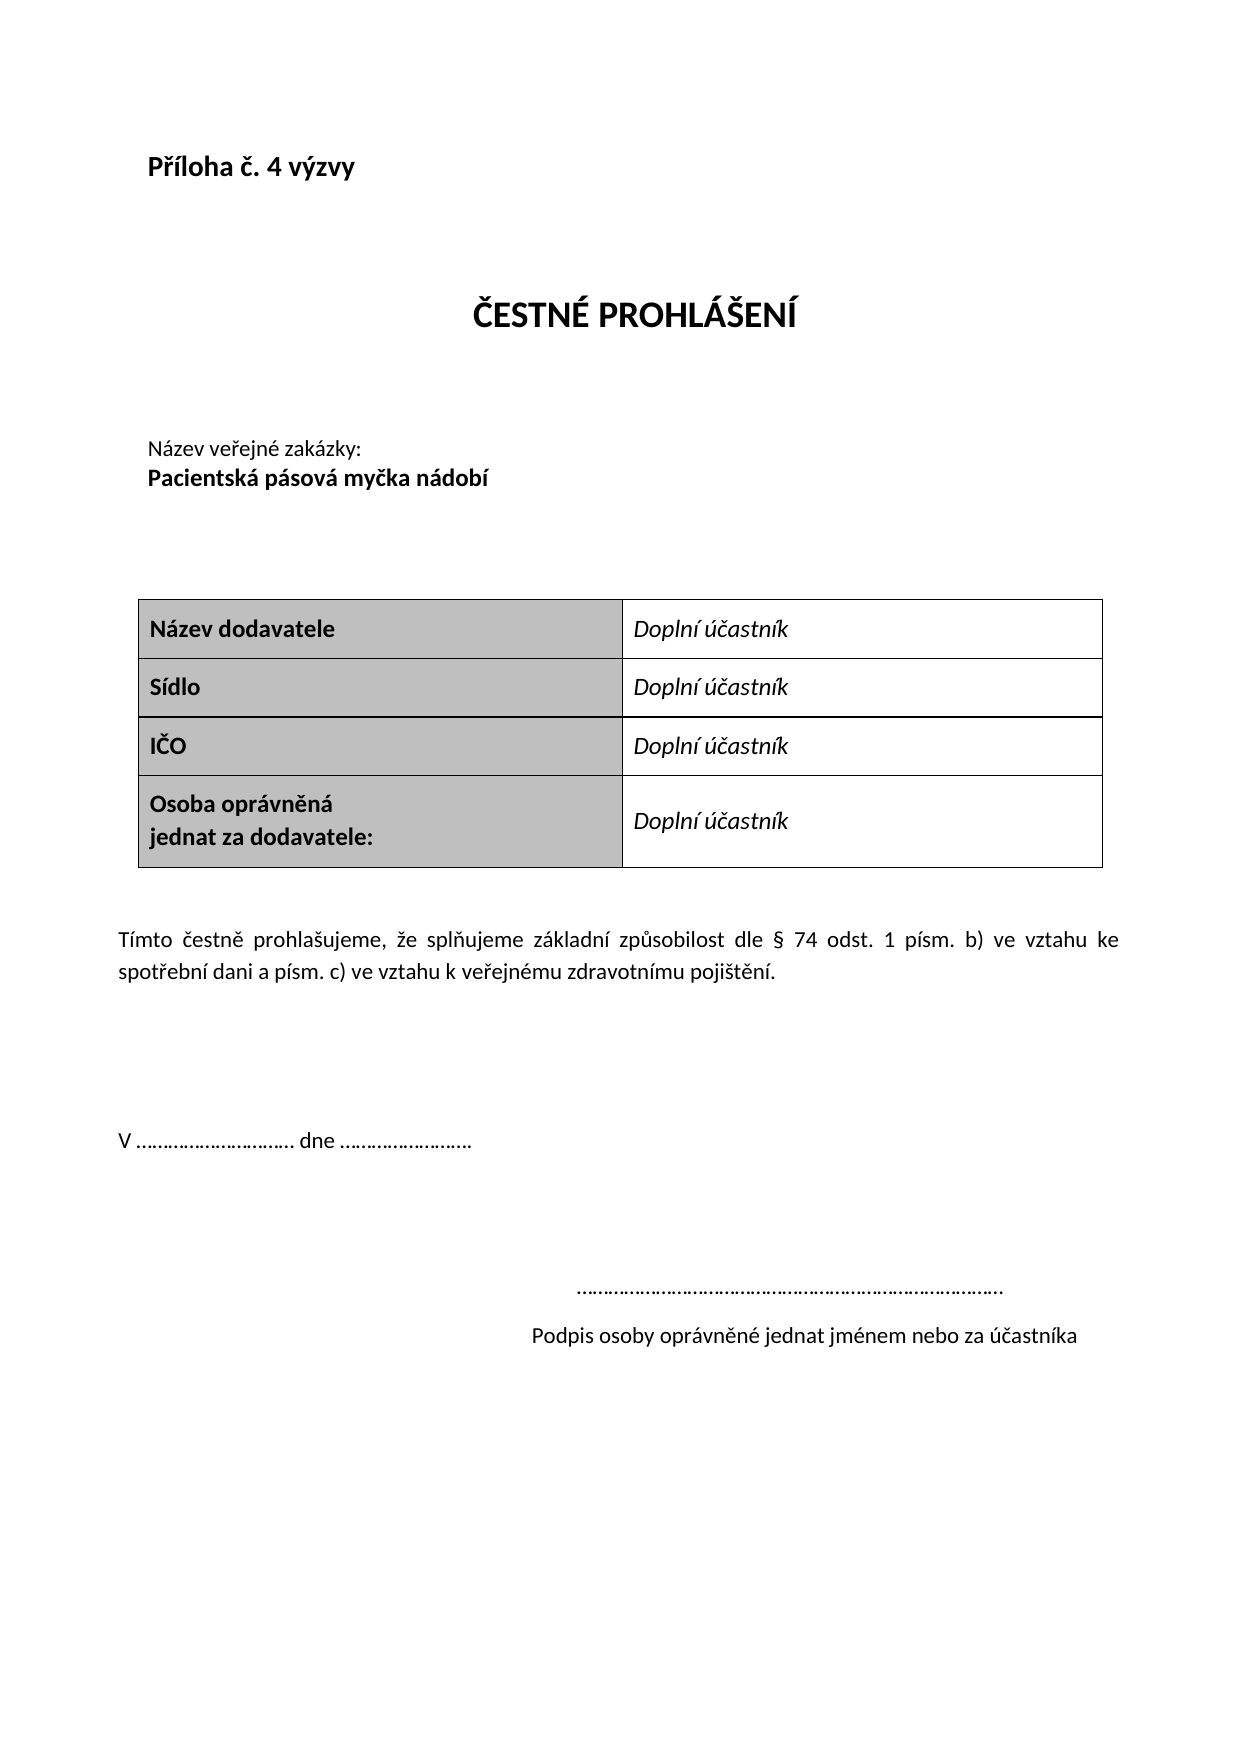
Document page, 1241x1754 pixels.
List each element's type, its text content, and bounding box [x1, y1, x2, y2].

table_cell Doplní účastník [623, 776, 1102, 867]
text Tímto čestně prohlašujeme, že splňujeme základní způsobilost dle § 74 odst. 1 písm. b) ve vztahu ke spotřební dani a písm. c) ve vztahu k veřejnému zdravotnímu pojištění. [118, 925, 1122, 985]
table_cell Doplní účastník [623, 718, 1102, 775]
text Název veřejné zakázky: [118, 434, 1122, 462]
table_header Doplní účastník [623, 600, 1102, 658]
text V ………………………… dne ……………………. [118, 1126, 1122, 1154]
table_cell Doplní účastník [623, 659, 1102, 716]
text Podpis osoby oprávněné jednat jménem nebo za účastníka [118, 1321, 1122, 1349]
text ČESTNÉ PROHLÁŠENÍ [148, 291, 1122, 337]
text ……………………………………………………………………… [118, 1272, 1122, 1301]
table_header Název dodavatele [139, 600, 622, 658]
text Příloha č. 4 výzvy [148, 148, 1122, 183]
table_cell Sídlo [139, 659, 622, 716]
text Pacientská pásová myčka nádobí [148, 462, 1122, 493]
table_cell Osoba oprávněná jednat za dodavatele: [139, 776, 622, 867]
table_cell IČO [139, 718, 622, 775]
